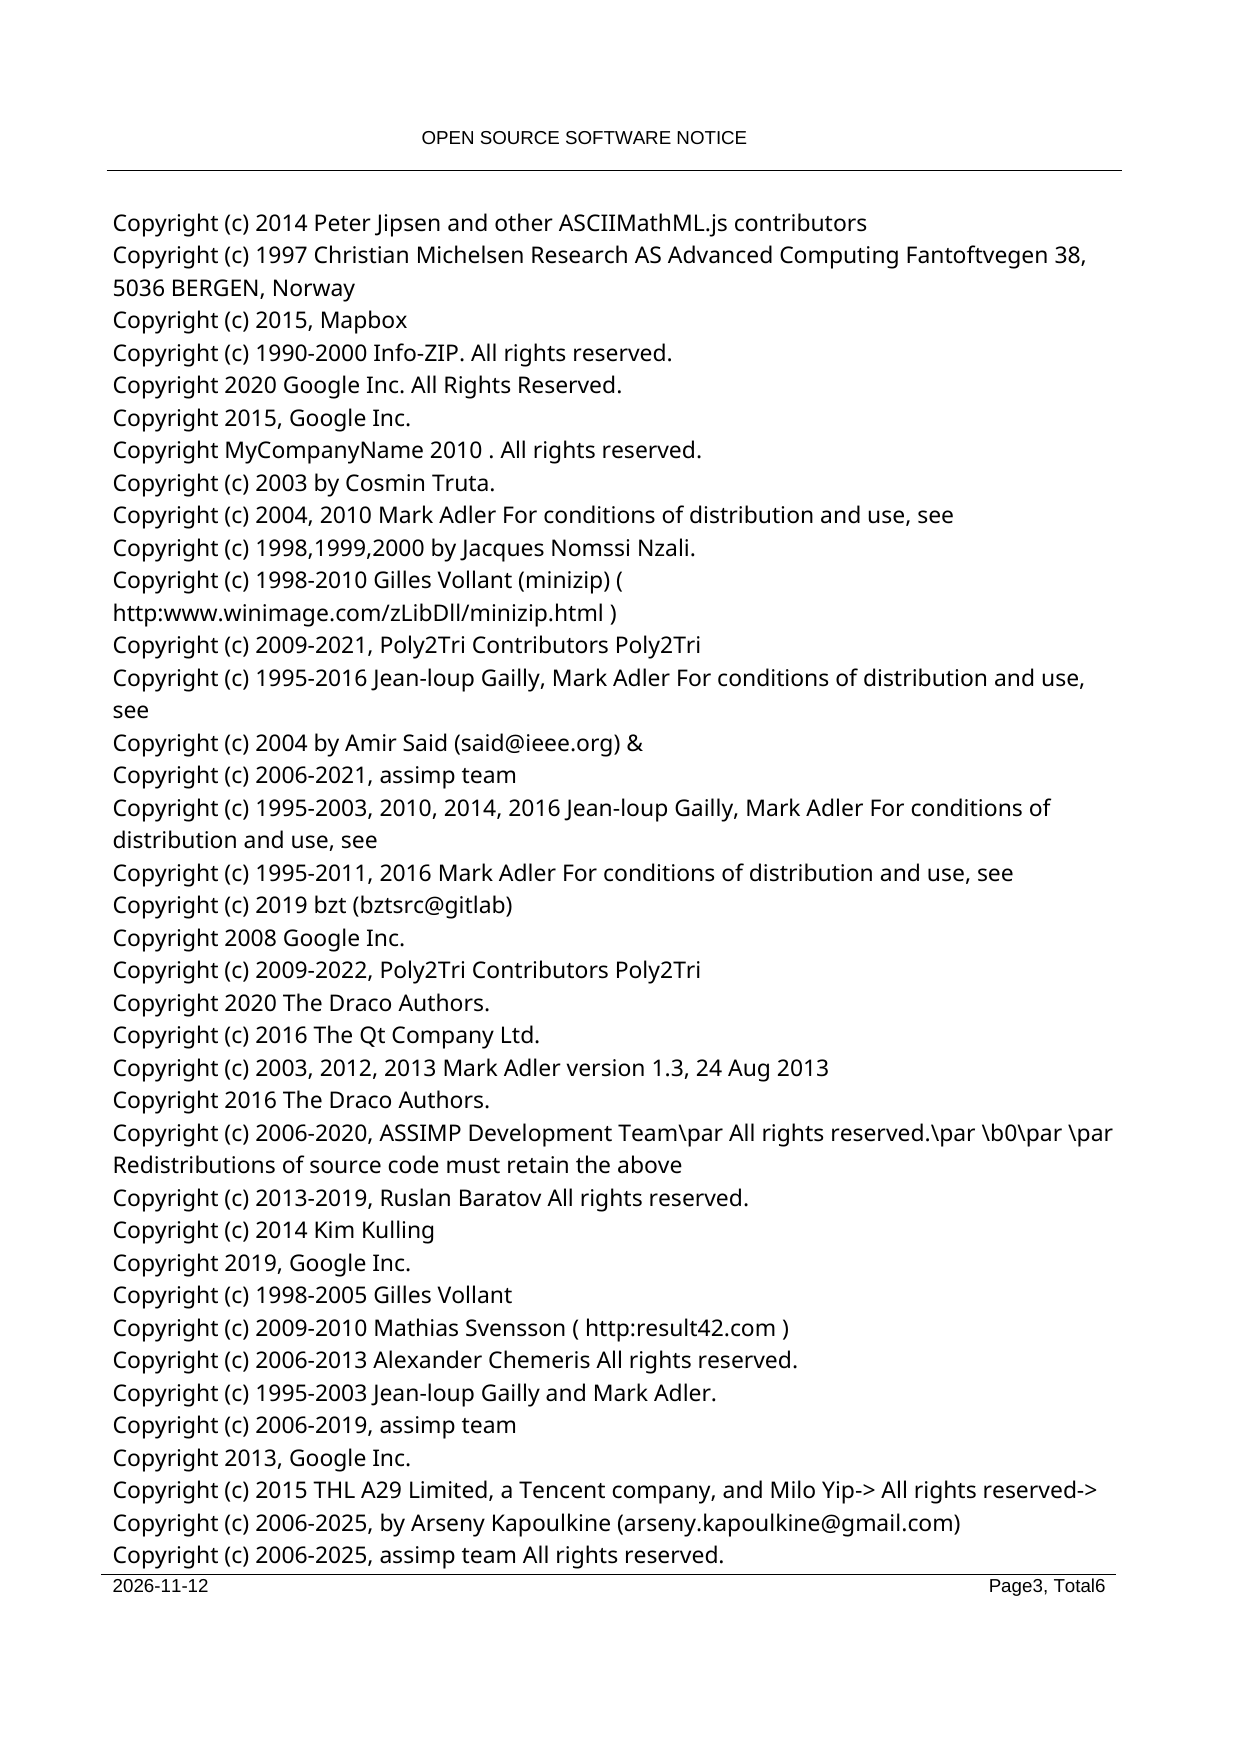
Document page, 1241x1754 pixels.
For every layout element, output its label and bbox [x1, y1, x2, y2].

text [112, 206, 1128, 1571]
